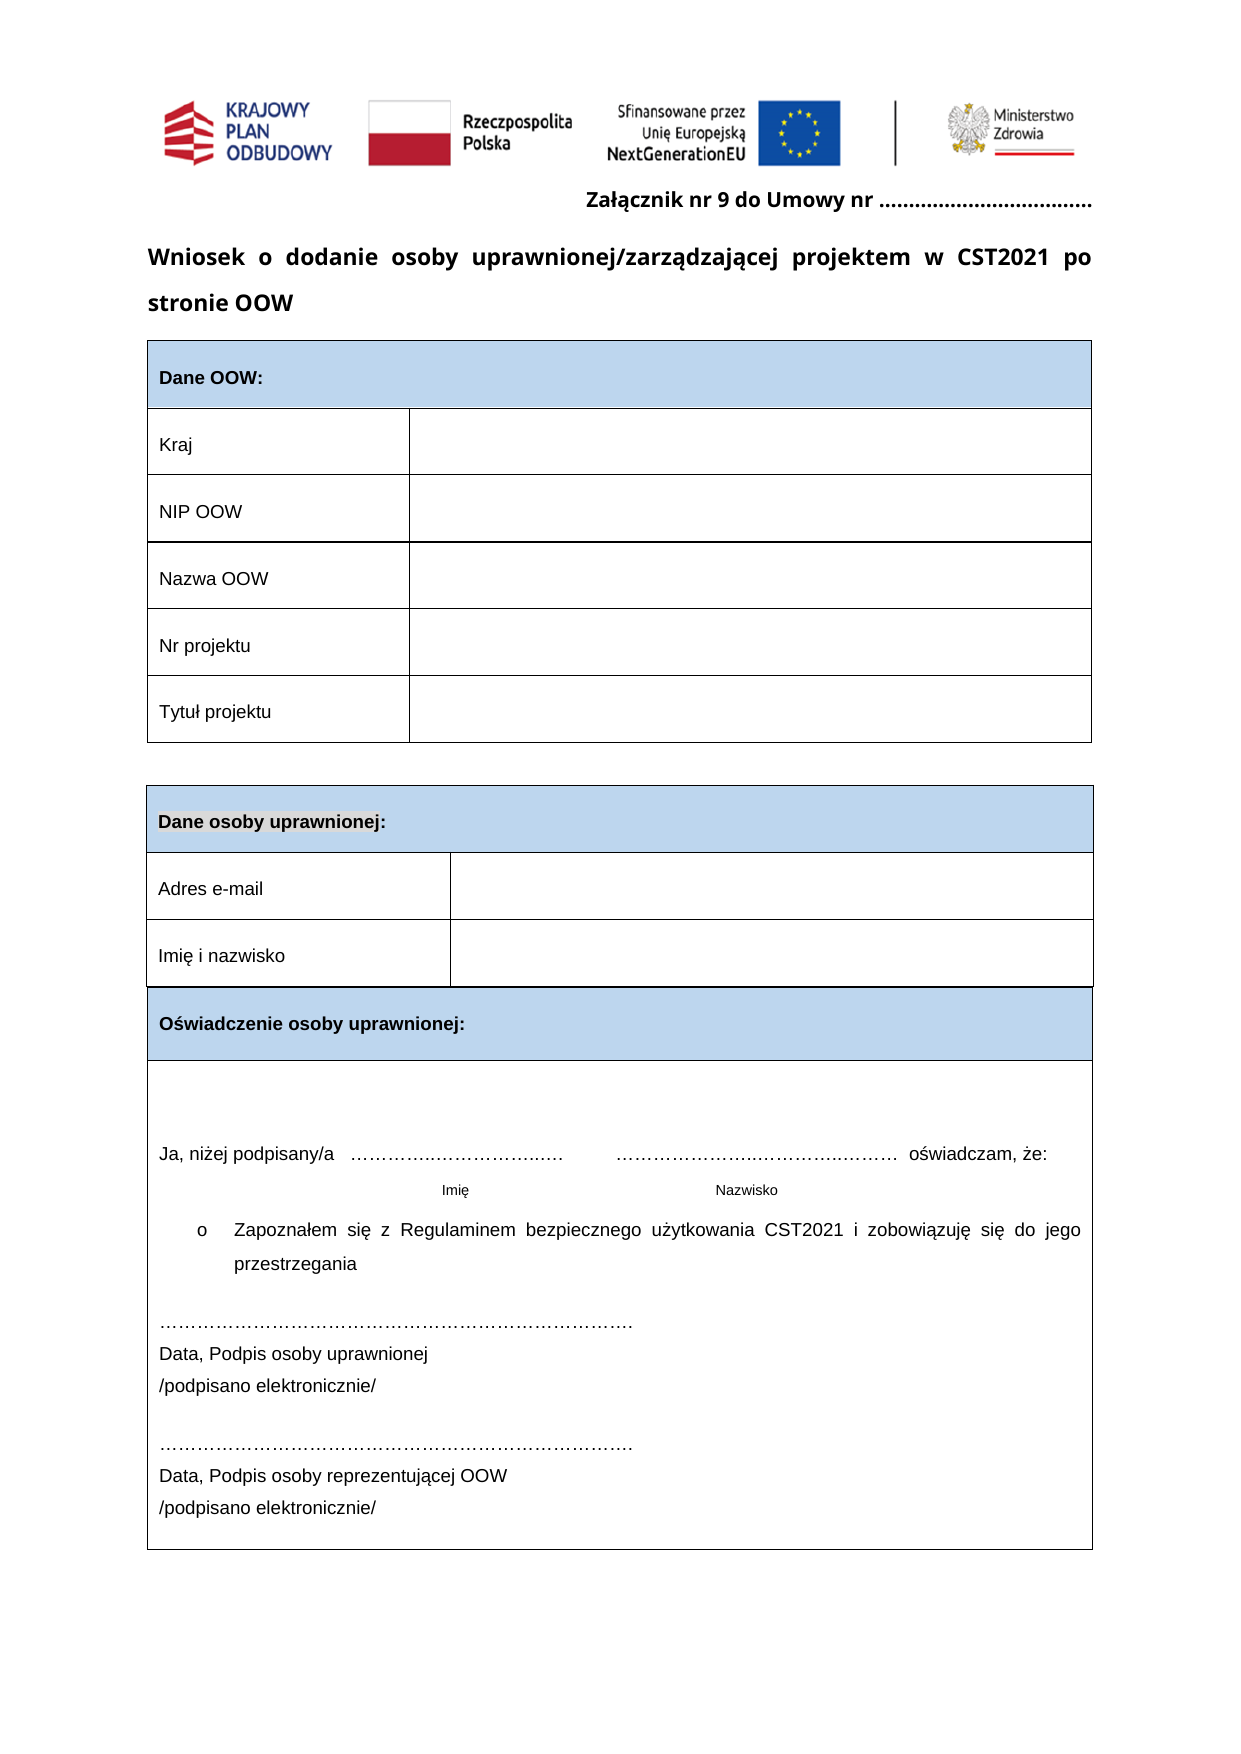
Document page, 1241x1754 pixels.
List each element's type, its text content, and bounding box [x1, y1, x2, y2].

table_cell [410, 409, 1091, 474]
table_cell Nazwa OOW [148, 543, 409, 608]
text Załącznik nr 9 do Umowy nr ……………………………… [148, 185, 1093, 213]
table_cell Ja, niżej podpisany/a …………..……………..…. …………………..…………..……… oświadczam, że: Imię Nazwisko Zapoznałem się z Regulaminem bezpiecznego użytkowania CST2021 i zobowiązuję się do jego przestrzegania …………………………………………………………………. Data, Podpis osoby uprawnionej /podpisano elektronicznie/ …………………………………………………………………. Data, Podpis osoby reprezentującej OOW /podpisano elektronicznie/ [148, 1061, 1092, 1549]
table_cell Nr projektu [148, 609, 409, 675]
table_header Dane osoby uprawnionej: [147, 786, 1093, 852]
table_cell Tytuł projektu [148, 676, 409, 742]
table_cell [410, 475, 1091, 541]
table_header Oświadczenie osoby uprawnionej: [148, 988, 1092, 1060]
table_cell [451, 920, 1093, 986]
table_cell Adres e-mail [147, 853, 450, 918]
table_cell [410, 609, 1091, 675]
table_cell NIP OOW [148, 475, 409, 541]
table_cell [410, 543, 1091, 608]
table_cell [410, 676, 1091, 742]
table_header Dane OOW: [148, 341, 1091, 407]
subtitle Wniosek o dodanie osoby uprawnionej/zarządzającej projektem w CST2021 po stronie OOW [148, 240, 1093, 318]
table_cell [451, 853, 1093, 918]
picture [147, 73, 1093, 185]
table_cell Imię i nazwisko [147, 920, 450, 986]
table_cell Kraj [148, 409, 409, 474]
